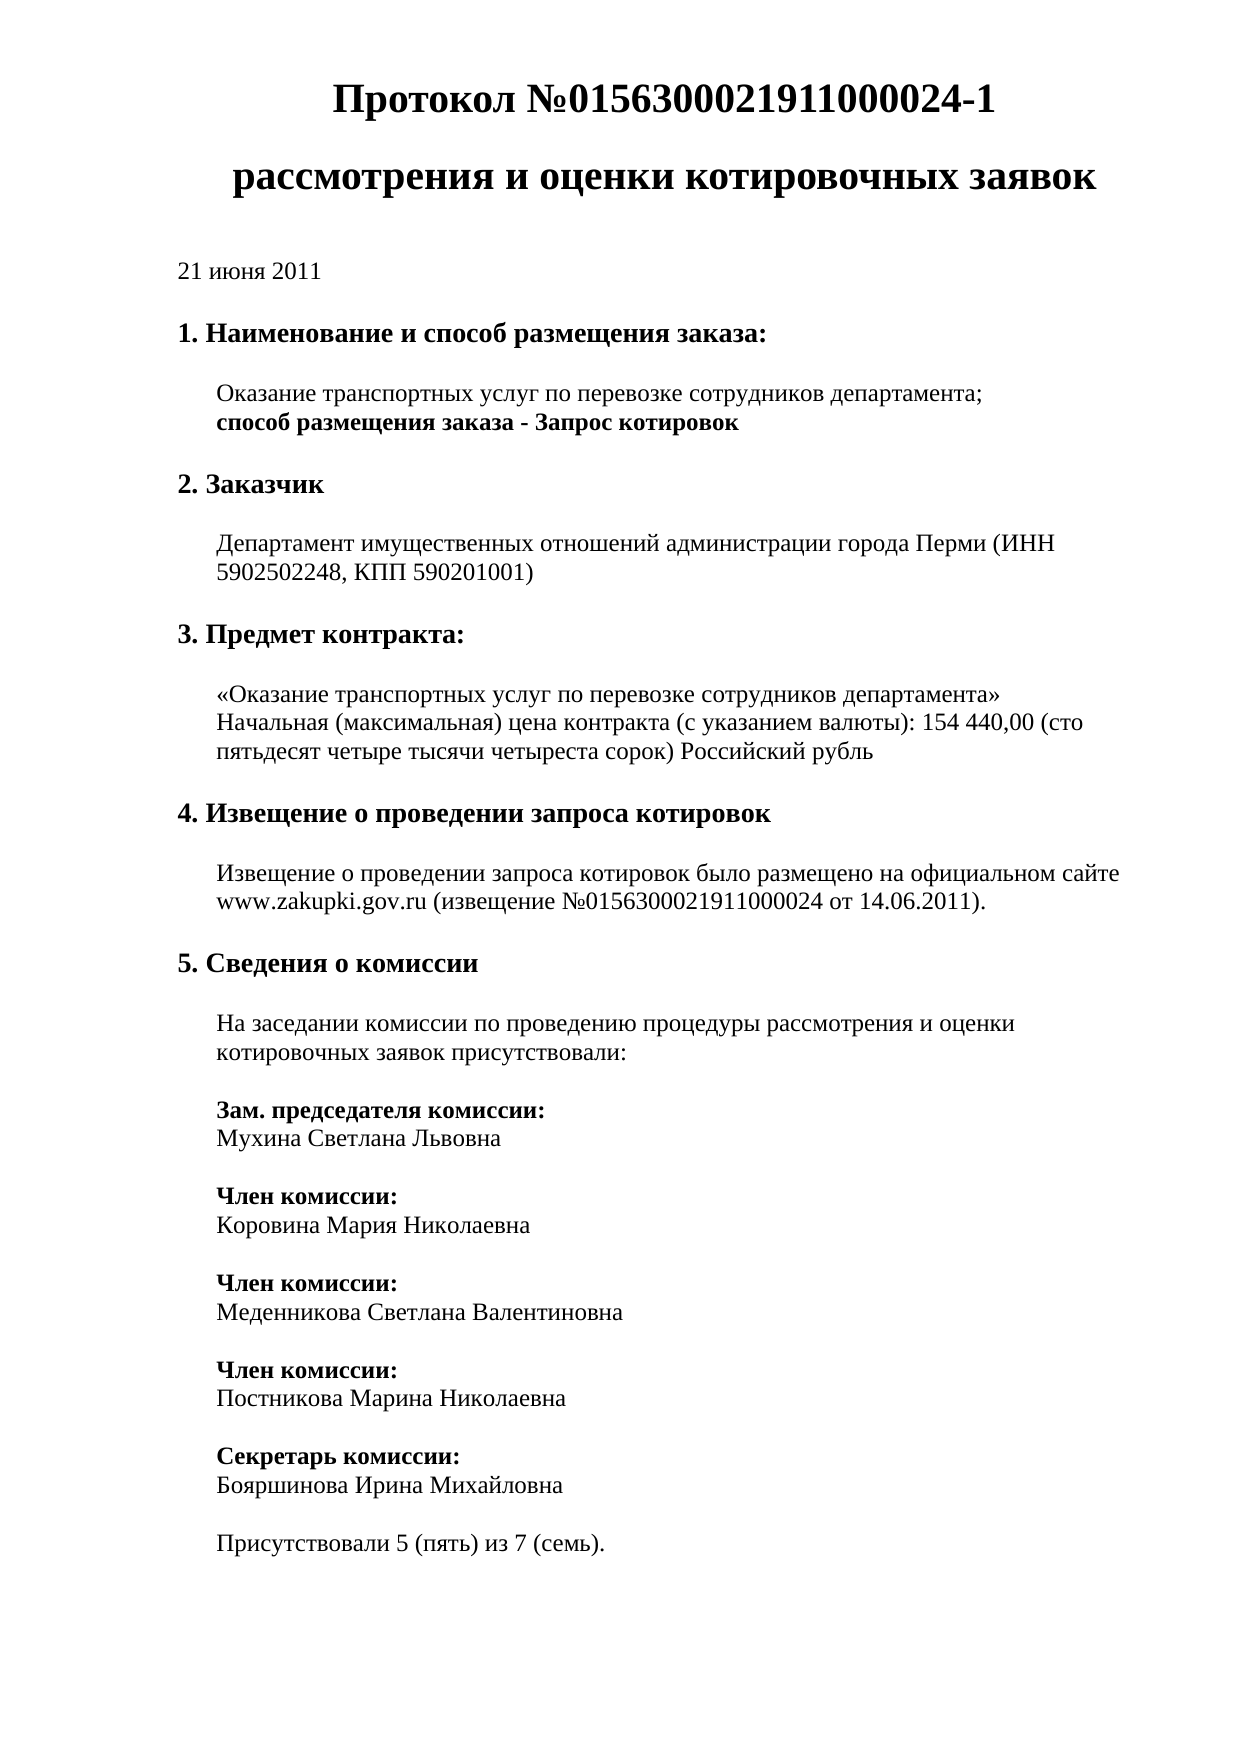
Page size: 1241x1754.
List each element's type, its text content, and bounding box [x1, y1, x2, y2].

text Член комиссии: Коровина Мария Николаевна [216, 1181, 1152, 1239]
text Оказание транспортных услуг по перевозке сотрудников департамента; способ размещения заказа - Запрос котировок [216, 378, 1152, 436]
text Протокол №0156300021911000024-1 [177, 73, 1152, 121]
text 3. Предмет контракта: [177, 617, 1152, 649]
text Зам. председателя комиссии: Мухина Светлана Львовна [216, 1095, 1152, 1152]
text 1. Наименование и способ размещения заказа: [177, 316, 1152, 349]
text Член комиссии: Меденникова Светлана Валентиновна [216, 1268, 1152, 1326]
text Член комиссии: Постникова Марина Николаевна [216, 1355, 1152, 1412]
text 4. Извещение о проведении запроса котировок [177, 796, 1152, 828]
text 5. Сведения о комиссии [177, 946, 1152, 979]
text «Оказание транспортных услуг по перевозке сотрудников департамента» Начальная (максимальная) цена контракта (с указанием валюты): 154 440,00 (сто пятьдесят четыре тысячи четыреста сорок) Российский рубль [216, 679, 1152, 765]
text 2. Заказчик [177, 467, 1152, 499]
text Департамент имущественных отношений администрации города Перми (ИНН 5902502248, КПП 590201001) [216, 528, 1152, 586]
text Секретарь комиссии: Бояршинова Ирина Михайловна [216, 1441, 1152, 1499]
text На заседании комиссии по проведению процедуры рассмотрения и оценки котировочных заявок присутствовали: [216, 1008, 1152, 1066]
text Извещение о проведении запроса котировок было размещено на официальном сайте www.zakupki.gov.ru (извещение №0156300021911000024 от 14.06.2011). [216, 858, 1152, 915]
text 21 июня 2011 [177, 256, 1152, 285]
text рассмотрения и оценки котировочных заявок [177, 151, 1152, 198]
text Присутствовали 5 (пять) из 7 (семь). [216, 1528, 1152, 1557]
